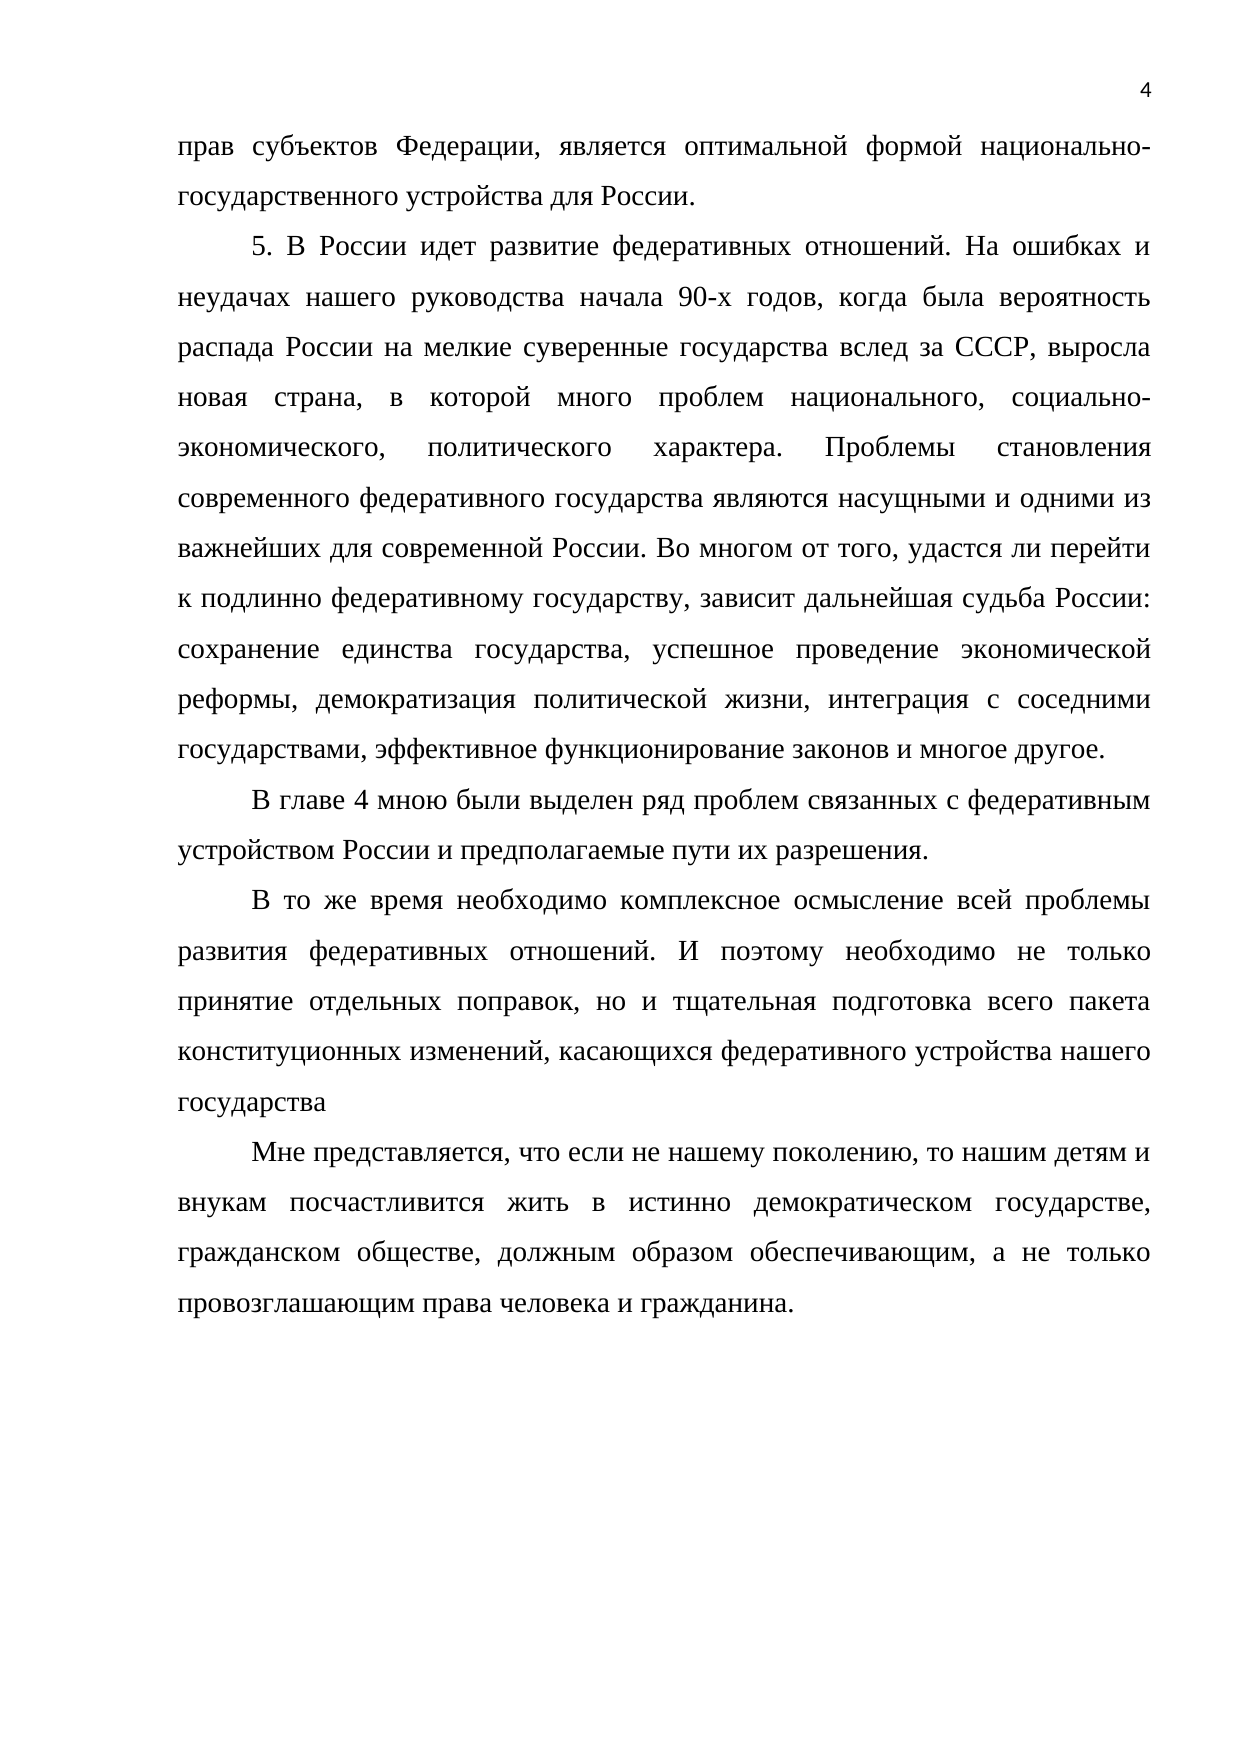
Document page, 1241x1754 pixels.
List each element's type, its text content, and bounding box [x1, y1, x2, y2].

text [177, 128, 1152, 212]
text Мне представляется, что если не нашему поколению, то нашим детям и внукам посчастливится жить в истинно демократическом государстве, гражданском обществе, должным образом обеспечивающим, а не только провозглашающим права человека и гражданина. [177, 1134, 1152, 1318]
text В главе 4 мною были выделен ряд проблем связанных с федеративным устройством России и предполагаемые пути их разрешения. [177, 782, 1152, 866]
text 5. В России идет развитие федеративных отношений. На ошибках и неудачах нашего руководства начала 90-х годов, когда была вероятность распада России на мелкие суверенные государства вслед за СССР, выросла новая страна, в которой много проблем национального, социально-экономического, политического характера. Проблемы становления современного федеративного государства являются насущными и одними из важнейших для современной России. Во многом от того, удастся ли перейти к подлинно федеративному государству, зависит дальнейшая судьба России: сохранение единства государства, успешное проведение экономической реформы, демократизация политической жизни, интеграция с соседними государствами, эффективное функционирование законов и многое другое. [177, 228, 1152, 765]
text В то же время необходимо комплексное осмысление всей проблемы развития федеративных отношений. И поэтому необходимо не только принятие отдельных поправок, но и тщательная подготовка всего пакета конституционных изменений, касающихся федеративного устройства нашего государства [177, 882, 1152, 1117]
